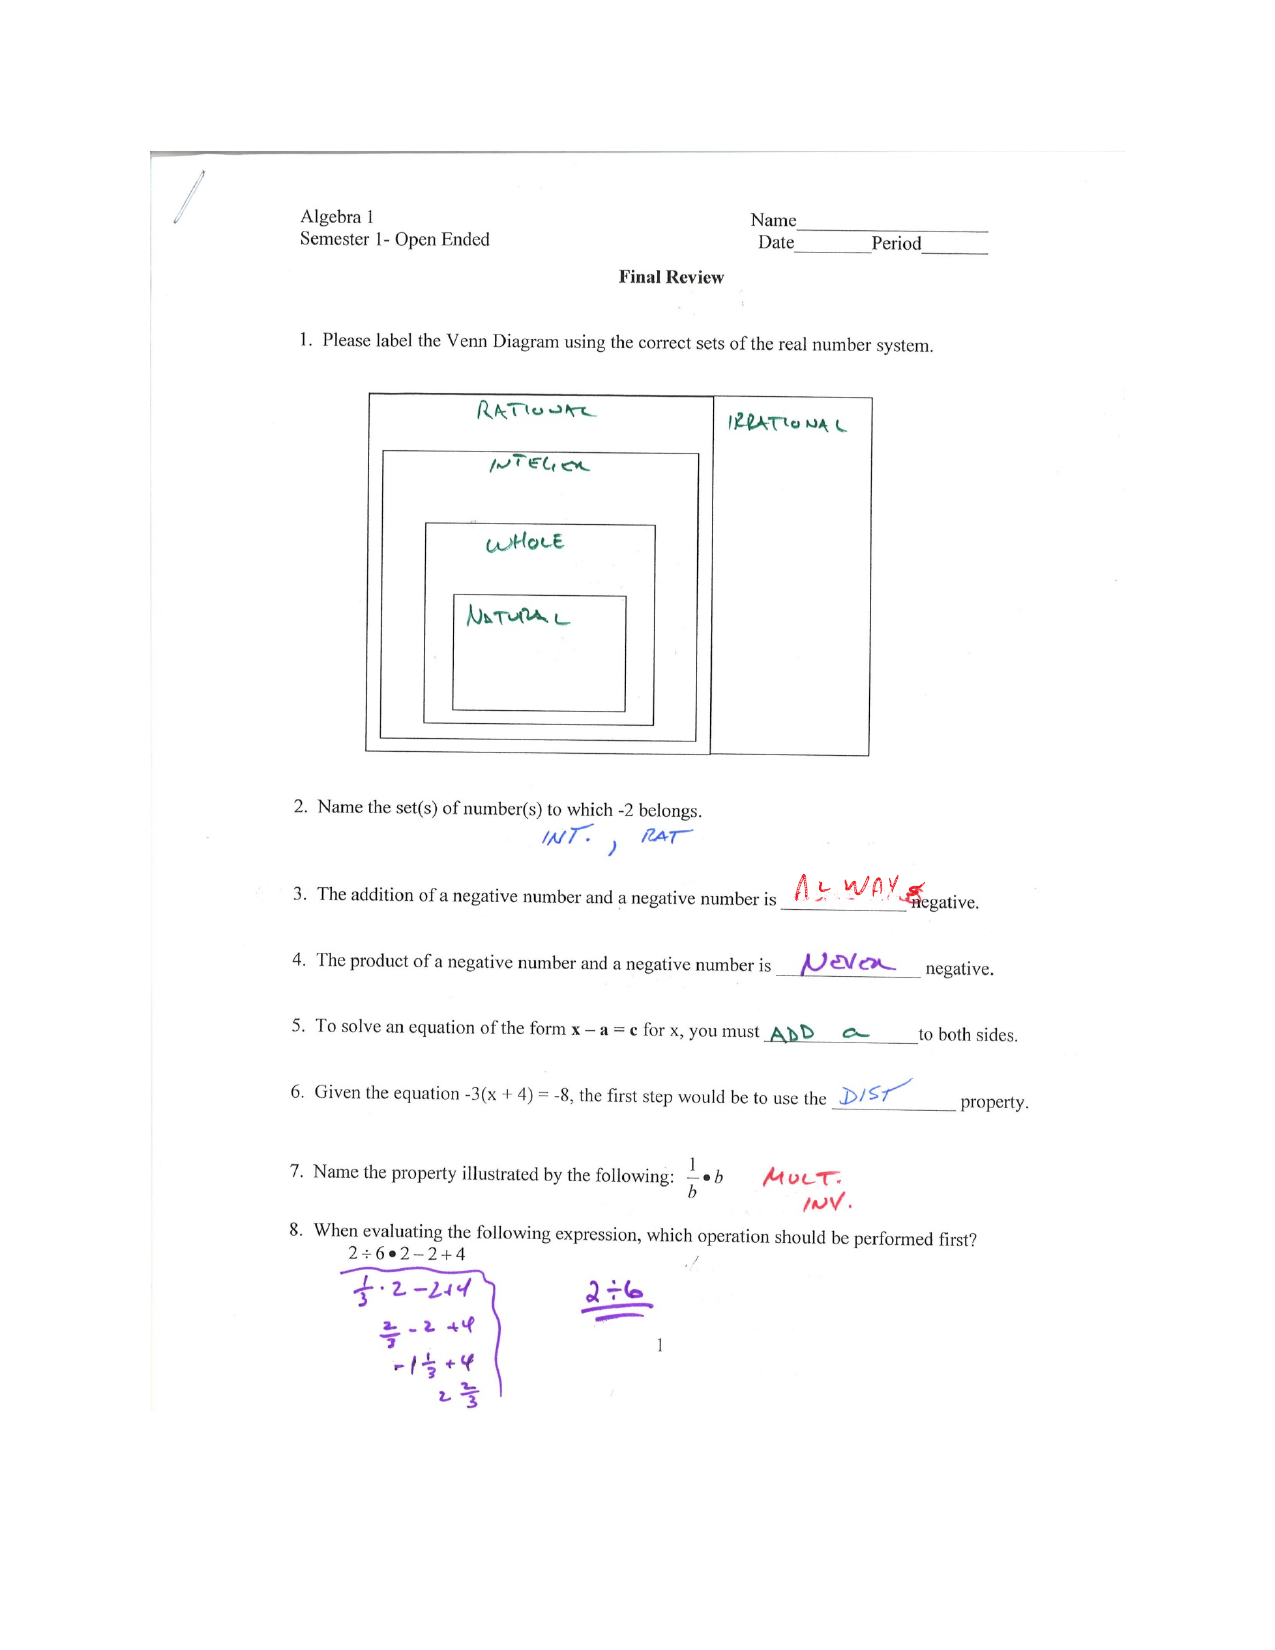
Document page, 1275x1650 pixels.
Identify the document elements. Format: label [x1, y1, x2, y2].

picture [150, 150, 1125, 1412]
